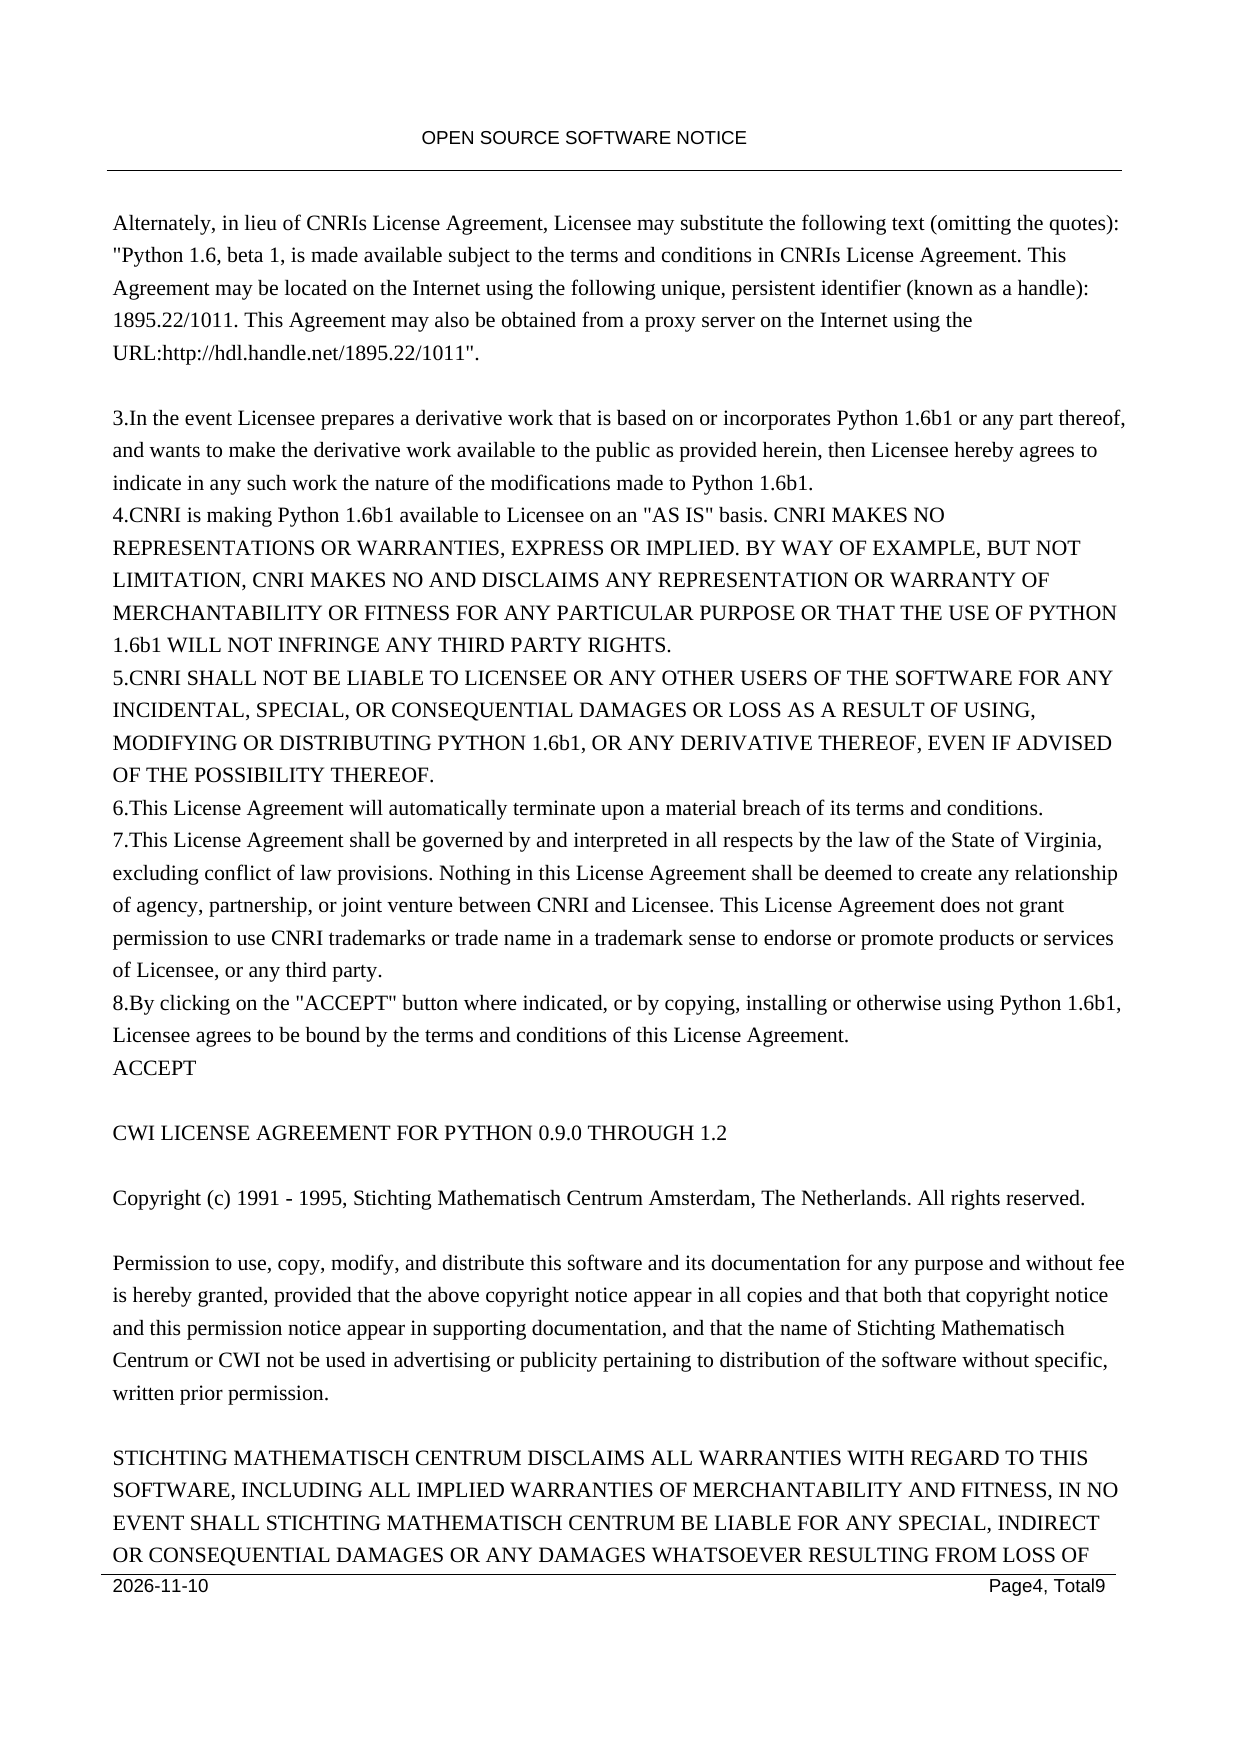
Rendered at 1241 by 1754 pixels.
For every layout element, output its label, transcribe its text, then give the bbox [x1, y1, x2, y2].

text 4.CNRI is making Python 1.6b1 available to Licensee on an "AS IS" basis. CNRI MAKES NO REPRESENTATIONS OR WARRANTIES, EXPRESS OR IMPLIED. BY WAY OF EXAMPLE, BUT NOT LIMITATION, CNRI MAKES NO AND DISCLAIMS ANY REPRESENTATION OR WARRANTY OF MERCHANTABILITY OR FITNESS FOR ANY PARTICULAR PURPOSE OR THAT THE USE OF PYTHON 1.6b1 WILL NOT INFRINGE ANY THIRD PARTY RIGHTS. [112, 499, 1128, 661]
text Copyright (c) 1991 - 1995, Stichting Mathematisch Centrum Amsterdam, The Netherlands. All rights reserved. [112, 1181, 1128, 1214]
text 5.CNRI SHALL NOT BE LIABLE TO LICENSEE OR ANY OTHER USERS OF THE SOFTWARE FOR ANY INCIDENTAL, SPECIAL, OR CONSEQUENTIAL DAMAGES OR LOSS AS A RESULT OF USING, MODIFYING OR DISTRIBUTING PYTHON 1.6b1, OR ANY DERIVATIVE THEREOF, EVEN IF ADVISED OF THE POSSIBILITY THEREOF. [112, 661, 1128, 791]
text Permission to use, copy, modify, and distribute this software and its documentation for any purpose and without fee is hereby granted, provided that the above copyright notice appear in all copies and that both that copyright notice and this permission notice appear in supporting documentation, and that the name of Stichting Mathematisch Centrum or CWI not be used in advertising or publicity pertaining to distribution of the software without specific, written prior permission. [112, 1246, 1128, 1409]
text 8.By clicking on the "ACCEPT" button where indicated, or by copying, installing or otherwise using Python 1.6b1, Licensee agrees to be bound by the terms and conditions of this License Agreement. [112, 986, 1128, 1051]
text 6.This License Agreement will automatically terminate upon a material breach of its terms and conditions. [112, 791, 1128, 824]
text 7.This License Agreement shall be governed by and interpreted in all respects by the law of the State of Virginia, excluding conflict of law provisions. Nothing in this License Agreement shall be deemed to create any relationship of agency, partnership, or joint venture between CNRI and Licensee. This License Agreement does not grant permission to use CNRI trademarks or trade name in a trademark sense to endorse or promote products or services of Licensee, or any third party. [112, 824, 1128, 986]
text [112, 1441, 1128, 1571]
text Alternately, in lieu of CNRIs License Agreement, Licensee may substitute the following text (omitting the quotes): "Python 1.6, beta 1, is made available subject to the terms and conditions in CNRIs License Agreement. This Agreement may be located on the Internet using the following unique, persistent identifier (known as a handle): 1895.22/1011. This Agreement may also be obtained from a proxy server on the Internet using the URL:http://hdl.handle.net/1895.22/1011". [112, 206, 1128, 369]
text 3.In the event Licensee prepares a derivative work that is based on or incorporates Python 1.6b1 or any part thereof, and wants to make the derivative work available to the public as provided herein, then Licensee hereby agrees to indicate in any such work the nature of the modifications made to Python 1.6b1. [112, 401, 1128, 499]
text ACCEPT [112, 1051, 1128, 1084]
text CWI LICENSE AGREEMENT FOR PYTHON 0.9.0 THROUGH 1.2 [112, 1116, 1128, 1149]
